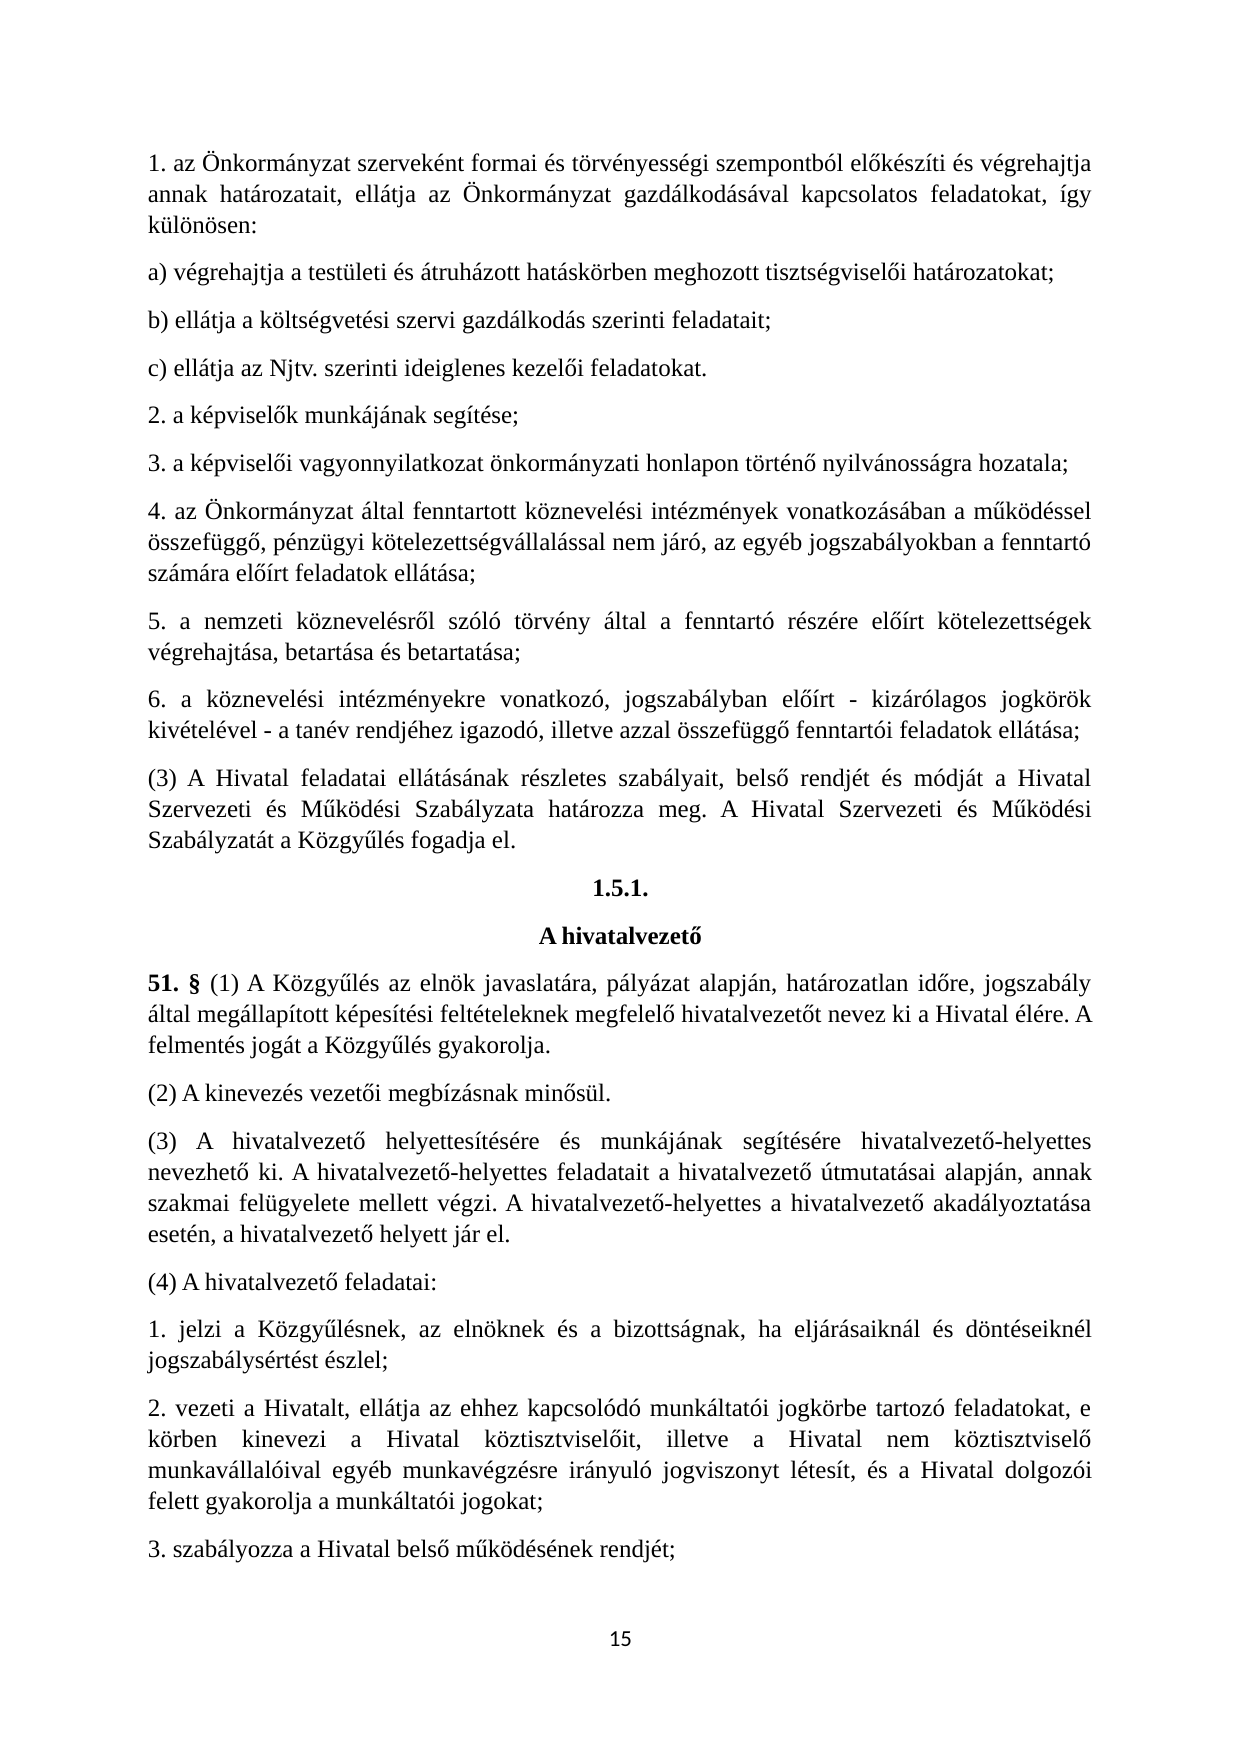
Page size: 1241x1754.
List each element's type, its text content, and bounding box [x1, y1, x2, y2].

text 1. az Önkormányzat szerveként formai és törvényességi szempontból előkészíti és végrehajtja annak határozatait, ellátja az Önkormányzat gazdálkodásával kapcsolatos feladatokat, így különösen: [148, 148, 1093, 238]
text 1. jelzi a Közgyűlésnek, az elnöknek és a bizottságnak, ha eljárásaiknál és döntéseiknél jogszabálysértést észlel; [148, 1314, 1093, 1374]
text 4. az Önkormányzat által fenntartott köznevelési intézmények vonatkozásában a működéssel összefüggő, pénzügyi kötelezettségvállalással nem járó, az egyéb jogszabályokban a fenntartó számára előírt feladatok ellátása; [148, 496, 1093, 587]
text 5. a nemzeti köznevelésről szóló törvény által a fenntartó részére előírt kötelezettségek végrehajtása, betartása és betartatása; [148, 606, 1093, 666]
text (3) A Hivatal feladatai ellátásának részletes szabályait, belső rendjét és módját a Hivatal Szervezeti és Működési Szabályzata határozza meg. A Hivatal Szervezeti és Működési Szabályzatát a Közgyűlés fogadja el. [148, 763, 1093, 854]
text (4) A hivatalvezető feladatai: [148, 1267, 1093, 1296]
text 3. szabályozza a Hivatal belső működésének rendjét; [148, 1534, 1093, 1563]
text 1.5.1. [148, 873, 1093, 902]
text a) végrehajtja a testületi és átruházott hatáskörben meghozott tisztségviselői határozatokat; [148, 257, 1093, 286]
text 3. a képviselői vagyonnyilatkozat önkormányzati honlapon történő nyilvánosságra hozatala; [148, 448, 1093, 477]
text (2) A kinevezés vezetői megbízásnak minősül. [148, 1078, 1093, 1107]
text (3) A hivatalvezető helyettesítésére és munkájának segítésére hivatalvezető-helyettes nevezhető ki. A hivatalvezető-helyettes feladatait a hivatalvezető útmutatásai alapján, annak szakmai felügyelete mellett végzi. A hivatalvezető-helyettes a hivatalvezető akadályoztatása esetén, a hivatalvezető helyett jár el. [148, 1126, 1093, 1248]
text 51. § (1) A Közgyűlés az elnök javaslatára, pályázat alapján, határozatlan időre, jogszabály által megállapított képesítési feltételeknek megfelelő hivatalvezetőt nevez ki a Hivatal élére. A felmentés jogát a Közgyűlés gyakorolja. [148, 968, 1093, 1059]
text b) ellátja a költségvetési szervi gazdálkodás szerinti feladatait; [148, 305, 1093, 334]
text 6. a köznevelési intézményekre vonatkozó, jogszabályban előírt - kizárólagos jogkörök kivételével - a tanév rendjéhez igazodó, illetve azzal összefüggő fenntartói feladatok ellátása; [148, 684, 1093, 744]
text 2. a képviselők munkájának segítése; [148, 401, 1093, 429]
text A hivatalvezető [148, 921, 1093, 949]
text c) ellátja az Njtv. szerinti ideiglenes kezelői feladatokat. [148, 353, 1093, 382]
text 2. vezeti a Hivatalt, ellátja az ehhez kapcsolódó munkáltatói jogkörbe tartozó feladatokat, e körben kinevezi a Hivatal köztisztviselőit, illetve a Hivatal nem köztisztviselő munkavállalóival egyéb munkavégzésre irányuló jogviszonyt létesít, és a Hivatal dolgozói felett gyakorolja a munkáltatói jogokat; [148, 1393, 1093, 1515]
